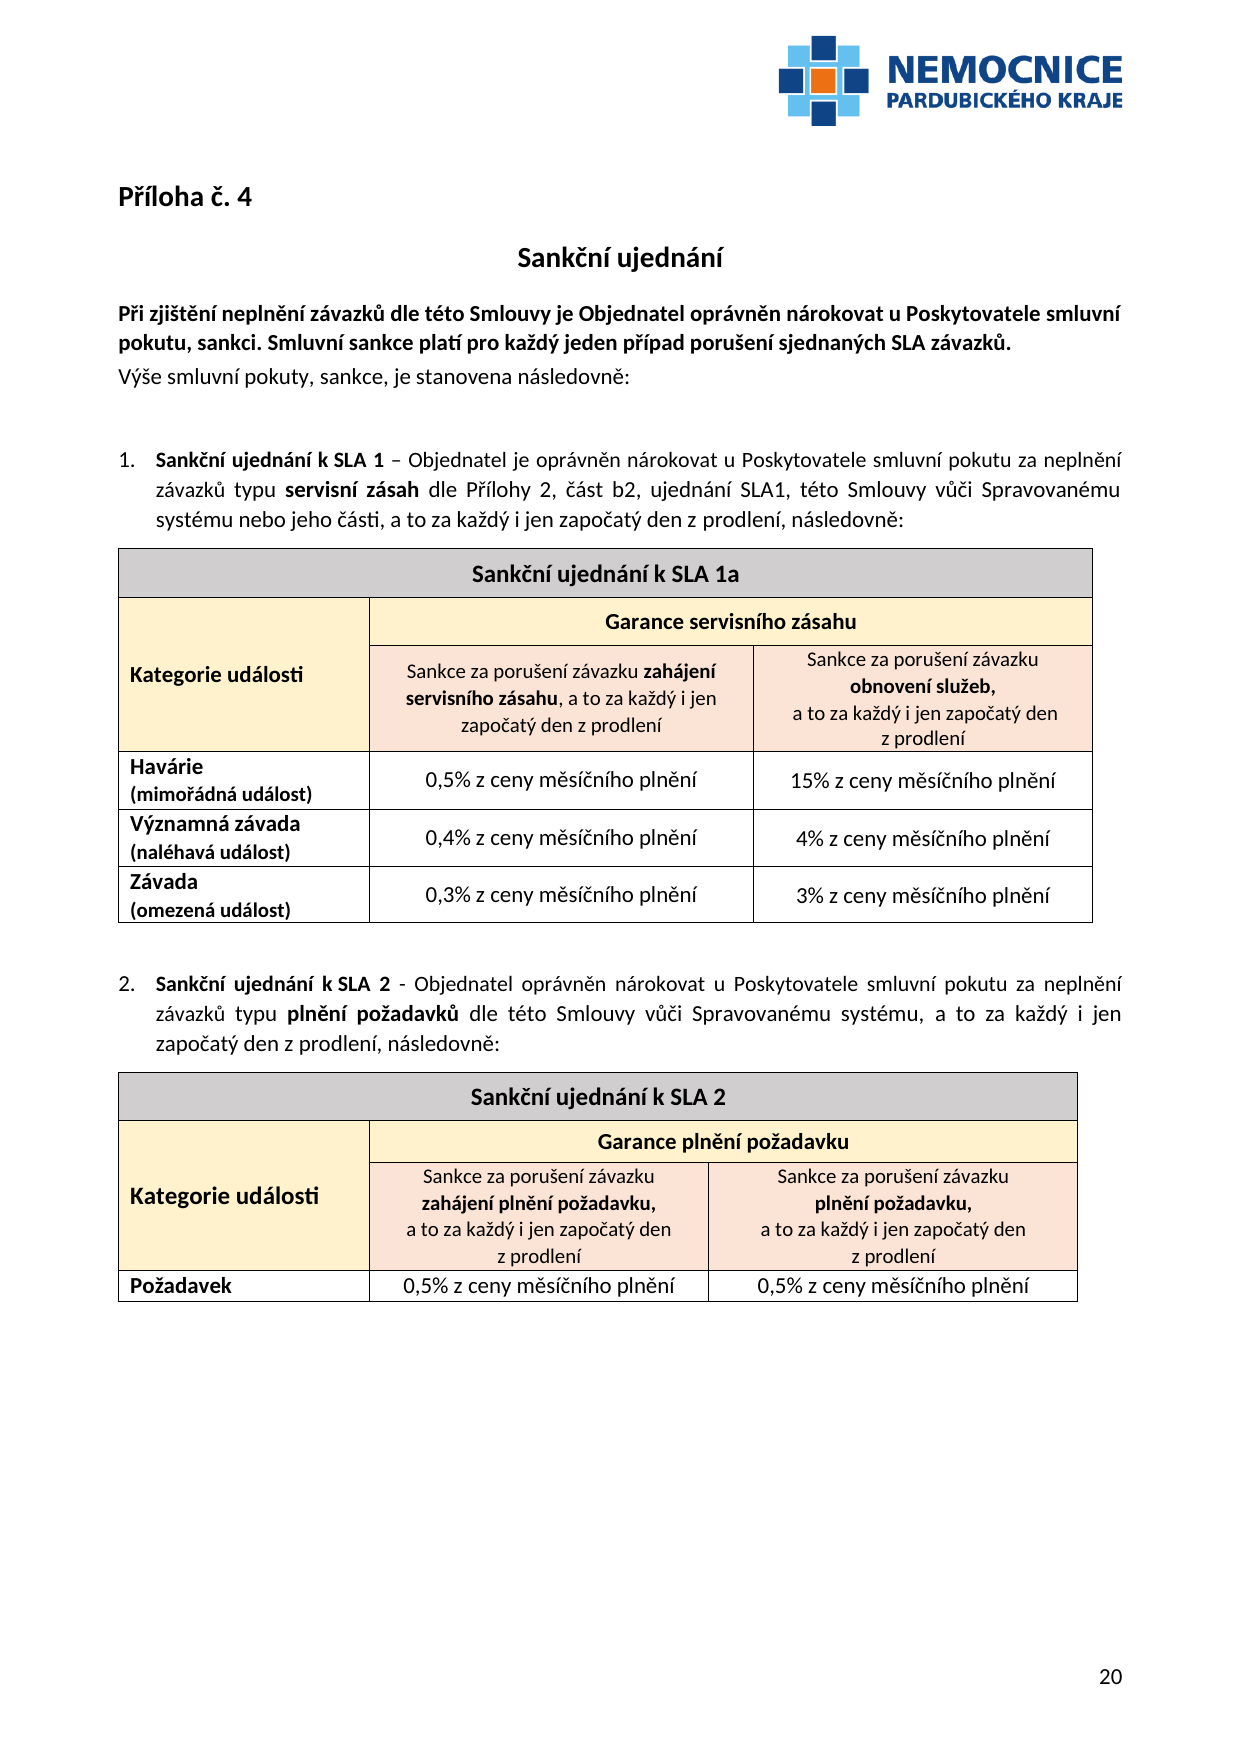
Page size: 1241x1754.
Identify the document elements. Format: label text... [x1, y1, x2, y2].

table_cell Kategorie události [119, 598, 369, 751]
subtitle Sankční ujednání [118, 239, 1122, 274]
list Sankční ujednání k SLA 1 – Objednatel je oprávněn nárokovat u Poskytovatele smluvní pokutu za neplnění závazků typu servisní zásah dle Přílohy 2, část b2, ujednání SLA1, této Smlouvy vůči Spravovanému systému nebo jeho části, a to za každý i jen započatý den z prodlení, následovně: [118, 445, 1122, 533]
table_cell Sankce za porušení závazku obnovení služeb, a to za každý i jen započatý den z prodlení [754, 646, 1092, 751]
table_cell Významná závada (naléhavá událost) [119, 810, 369, 866]
table_cell Kategorie události [119, 1121, 369, 1270]
table_cell 0,5% z ceny měsíčního plnění [709, 1271, 1077, 1301]
subtitle Příloha č. 4 [118, 178, 1122, 214]
table_cell Garance plnění požadavku [370, 1121, 1077, 1162]
table_cell 0,5% z ceny měsíčního plnění [370, 1271, 708, 1301]
table_cell Sankce za porušení závazku plnění požadavku, a to za každý i jen započatý den z prodlení [709, 1163, 1077, 1270]
table_cell 15% z ceny měsíčního plnění [754, 752, 1092, 808]
text Při zjištění neplnění závazků dle této Smlouvy je Objednatel oprávněn nárokovat u Poskytovatele smluvní pokutu, sankci. Smluvní sankce platí pro každý jeden případ porušení sjednaných SLA závazků. [118, 299, 1122, 356]
table_header Sankční ujednání k SLA 2 [119, 1073, 1077, 1120]
table_cell 0,3% z ceny měsíčního plnění [370, 867, 753, 922]
table_header Sankční ujednání k SLA 1a [119, 549, 1092, 597]
table_cell 4% z ceny měsíčního plnění [754, 810, 1092, 866]
table_cell Garance servisního zásahu [370, 598, 1092, 645]
table_cell Sankce za porušení závazku zahájení servisního zásahu, a to za každý i jen započatý den z prodlení [370, 646, 753, 751]
table_cell Požadavek [119, 1271, 369, 1301]
table_cell Havárie (mimořádná událost) [119, 752, 369, 808]
table_cell 3% z ceny měsíčního plnění [754, 867, 1092, 922]
list Sankční ujednání k SLA 2 - Objednatel oprávněn nárokovat u Poskytovatele smluvní pokutu za neplnění závazků typu plnění požadavků dle této Smlouvy vůči Spravovanému systému, a to za každý i jen započatý den z prodlení, následovně: [118, 969, 1122, 1057]
text Výše smluvní pokuty, sankce, je stanovena následovně: [118, 362, 1122, 390]
table_cell 0,5% z ceny měsíčního plnění [370, 752, 753, 808]
table_cell Závada (omezená událost) [119, 867, 369, 922]
table_cell Sankce za porušení závazku zahájení plnění požadavku, a to za každý i jen započatý den z prodlení [370, 1163, 708, 1270]
table_cell 0,4% z ceny měsíčního plnění [370, 810, 753, 866]
picture [777, 34, 1123, 127]
